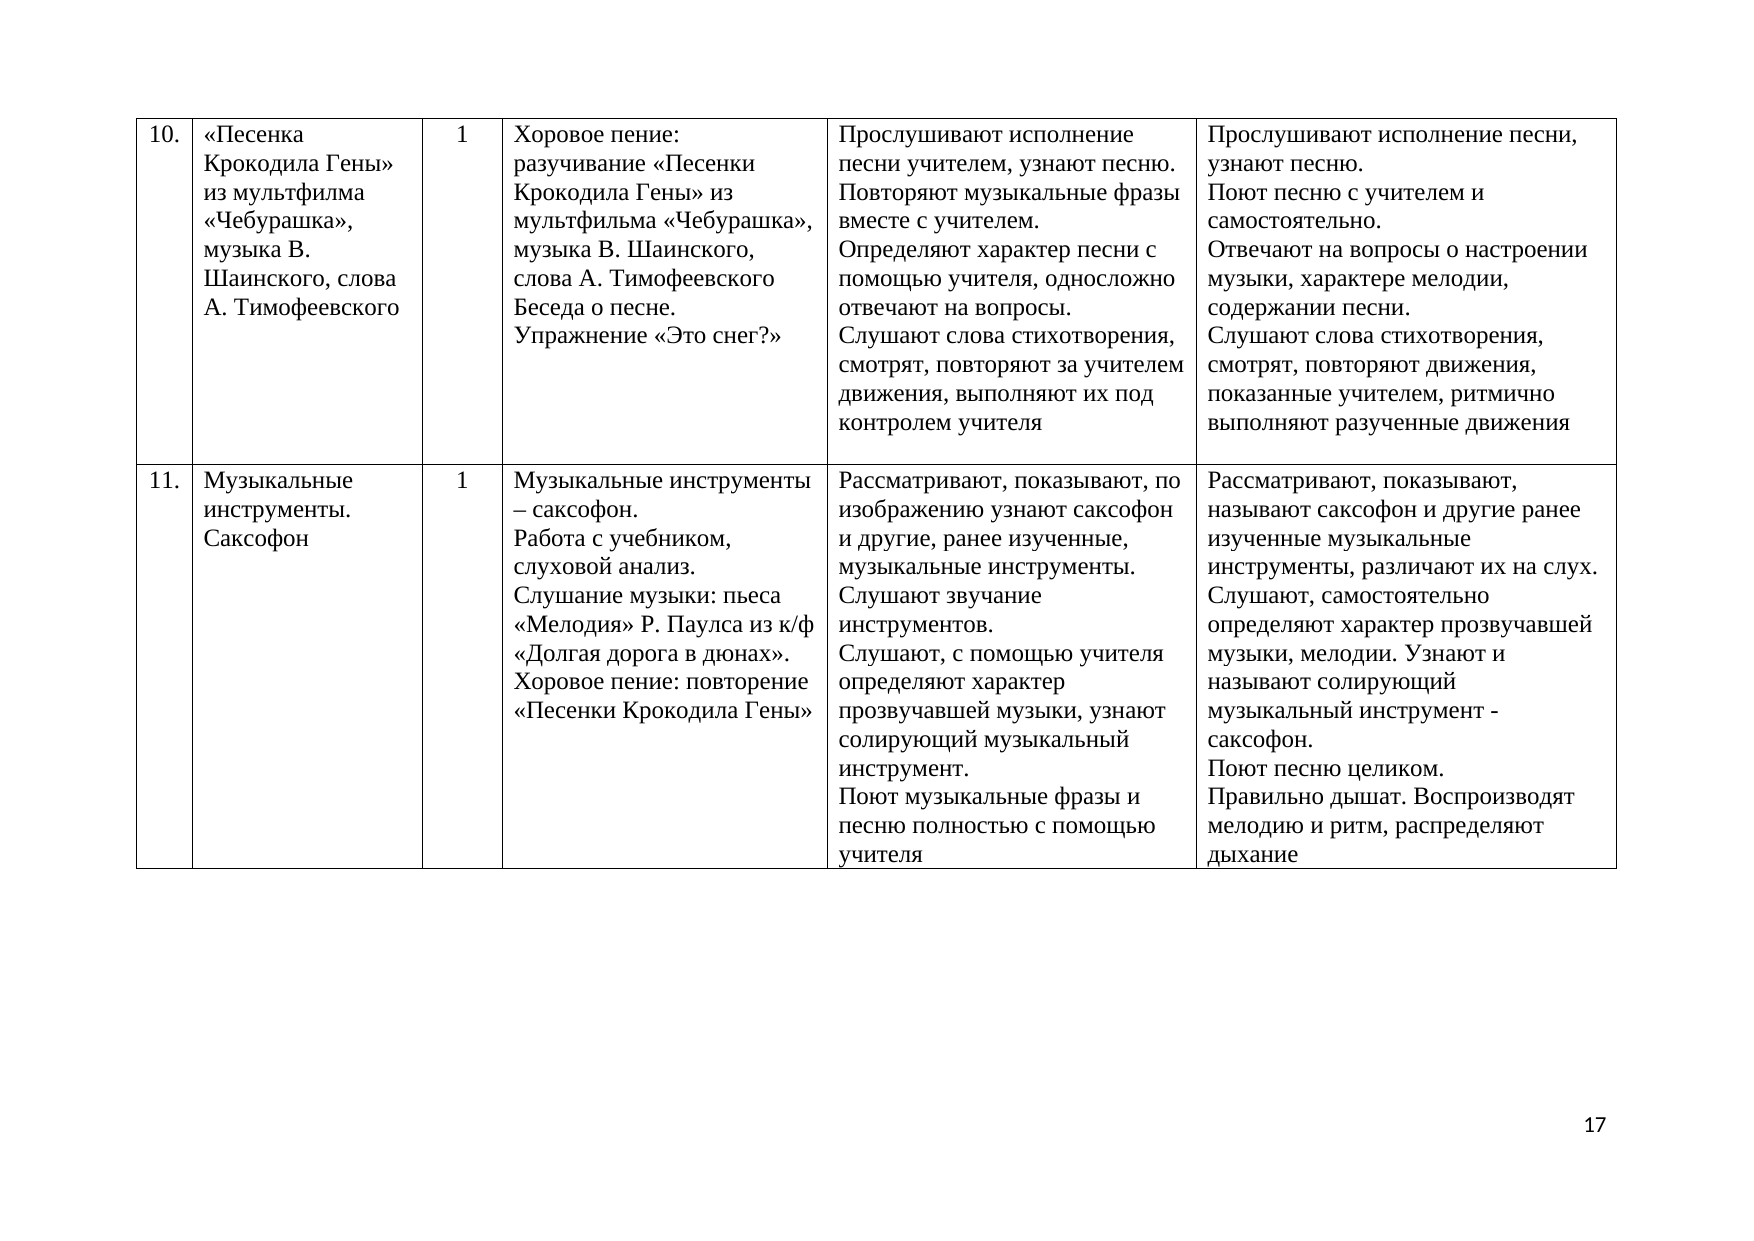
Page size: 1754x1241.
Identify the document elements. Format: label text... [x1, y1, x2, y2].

table_cell 11. [137, 465, 192, 868]
table_cell 1 [423, 119, 502, 464]
table_cell 1 [423, 465, 502, 868]
table_cell Хоровое пение: разучивание «Песенки Крокодила Гены» из мультфильма «Чебурашка», музыка В. Шаинского, слова А. Тимофеевского Беседа о песне. Упражнение «Это снег?» [503, 119, 827, 464]
table_cell Прослушивают исполнение песни, узнают песню. Поют песню с учителем и самостоятельно. Отвечают на вопросы о настроении музыки, характере мелодии, содержании песни. Слушают слова стихотворения, смотрят, повторяют движения, показанные учителем, ритмично выполняют разученные движения [1197, 119, 1616, 464]
table_cell Рассматривают, показывают, по изображению узнают саксофон и другие, ранее изученные, музыкальные инструменты. Слушают звучание инструментов. Слушают, с помощью учителя определяют характер прозвучавшей музыки, узнают солирующий музыкальный инструмент. Поют музыкальные фразы и песню полностью с помощью учителя [828, 465, 1196, 868]
table_cell Музыкальные инструменты – саксофон. Работа с учебником, слуховой анализ. Слушание музыки: пьеса «Мелодия» Р. Паулса из к/ф «Долгая дорога в дюнах». Хоровое пение: повторение «Песенки Крокодила Гены» [503, 465, 827, 868]
table_cell Музыкальные инструменты. Саксофон [193, 465, 422, 868]
table_cell «Песенка Крокодила Гены» из мультфилма «Чебурашка», музыка В. Шаинского, слова А. Тимофеевского [193, 119, 422, 464]
table_cell Прослушивают исполнение песни учителем, узнают песню. Повторяют музыкальные фразы вместе с учителем. Определяют характер песни с помощью учителя, односложно отвечают на вопросы. Слушают слова стихотворения, смотрят, повторяют за учителем движения, выполняют их под контролем учителя [828, 119, 1196, 464]
table_cell Рассматривают, показывают, называют саксофон и другие ранее изученные музыкальные инструменты, различают их на слух. Слушают, самостоятельно определяют характер прозвучавшей музыки, мелодии. Узнают и называют солирующий музыкальный инструмент - саксофон. Поют песню целиком. Правильно дышат. Воспроизводят мелодию и ритм, распределяют дыхание [1197, 465, 1616, 868]
table_cell 10. [137, 119, 192, 464]
